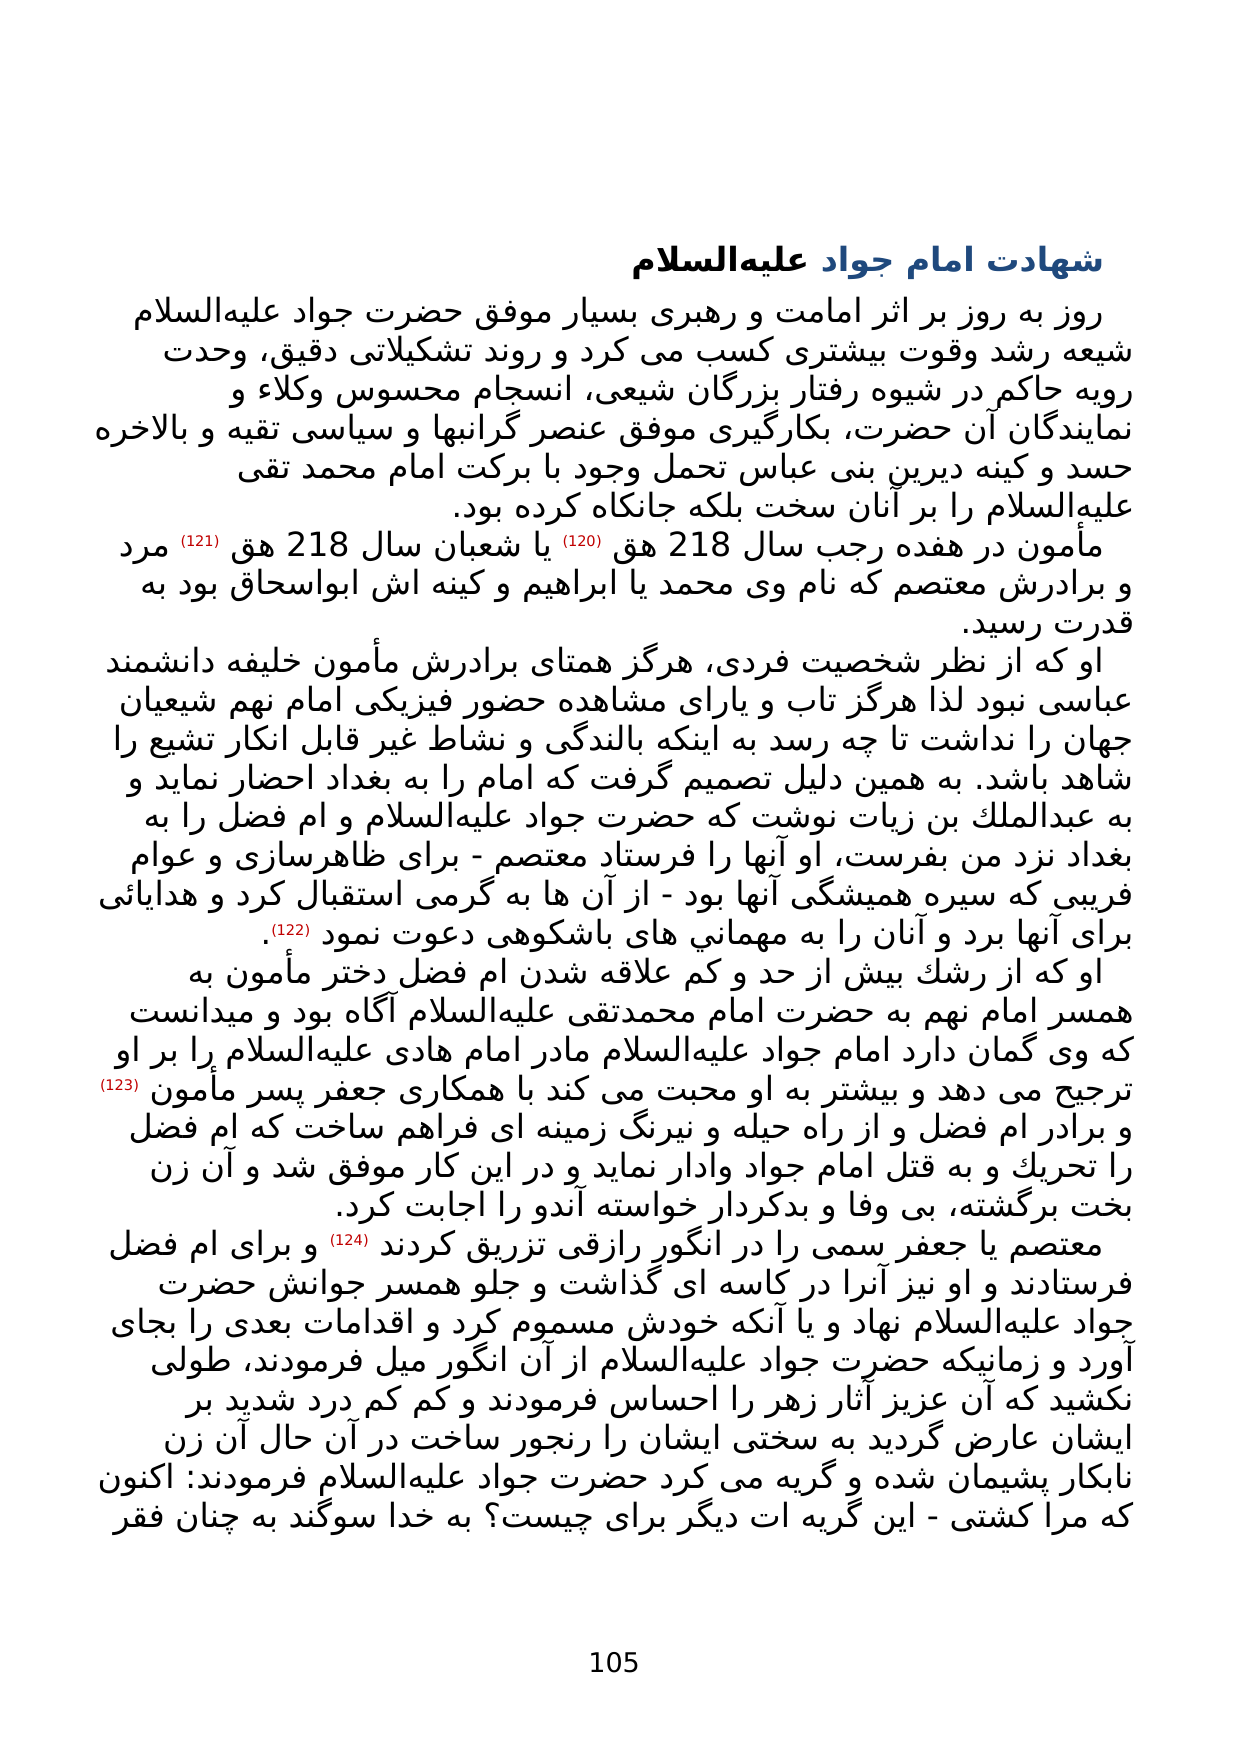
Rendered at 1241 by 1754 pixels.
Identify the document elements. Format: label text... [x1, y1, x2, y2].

text روز به روز بر اثر امامت و رهبرى بسيار موفق حضرت جواد عليه‌السلام شيعه رشد وقوت بيشترى كسب مى كرد و روند تشكيلاتى دقيق، وحدت رويه حاكم در شيوه رفتار بزرگان شيعى، انسجام محسوس وكلاء و نمايندگان آن حضرت، بكارگيرى موفق عنصر گرانبها و سياسى تقيه و بالاخره حسد و كينه ديرين بنى عباس تحمل وجود با بركت امام محمد تقى عليه‌السلام را بر آنان سخت بلكه جانكاه كرده بود. [94, 292, 1134, 525]
subtitle شهادت امام جواد عليه‌السلام [94, 241, 1134, 279]
text او كه از نظر شخصيت فردى، هرگز همتاى برادرش مأمون خليفه دانشمند عباسى نبود لذا هرگز تاب و ياراى مشاهده حضور فيزيكى امام نهم شيعيان جهان را نداشت تا چه رسد به اينكه بالندگى و نشاط غير قابل انكار تشيع را شاهد باشد. به همين دليل تصميم گرفت كه امام را به بغداد احضار نمايد و به عبدالملك بن زيات نوشت كه حضرت جواد عليه‌السلام و ام فضل را به بغداد نزد من بفرست، او آنها را فرستاد معتصم - براى ظاهرسازى و عوام فريبى كه سيره هميشگى آنها بود - از آن ها به گرمى استقبال كرد و هدايائى براى آنها برد و آنان را به مهماني هاى باشكوهى دعوت نمود (122). [94, 642, 1134, 952]
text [94, 1224, 1134, 1535]
text او كه از رشك بيش از حد و كم علاقه شدن ام فضل دختر مأمون به همسر امام نهم به حضرت امام محمدتقى عليه‌السلام آگاه بود و ميدانست كه وى گمان دارد امام جواد عليه‌السلام مادر امام هادى عليه‌السلام را بر او ترجيح مى دهد و بيشتر به او محبت مى كند با همكارى جعفر پسر مأمون (123) و برادر ام فضل و از راه حيله و نيرنگ زمينه اى فراهم ساخت كه ام فضل را تحريك و به قتل امام جواد وادار نمايد و در اين كار موفق شد و آن زن بخت برگشته، بى وفا و بدكردار خواسته آندو را اجابت كرد. [94, 952, 1134, 1224]
text مأمون در هفده رجب سال 218 ه‍ق (120) يا شعبان سال 218 ه‍ق (121) مرد و برادرش معتصم كه نام وى محمد يا ابراهيم و كينه اش ابواسحاق بود به قدرت رسيد. [94, 525, 1134, 642]
